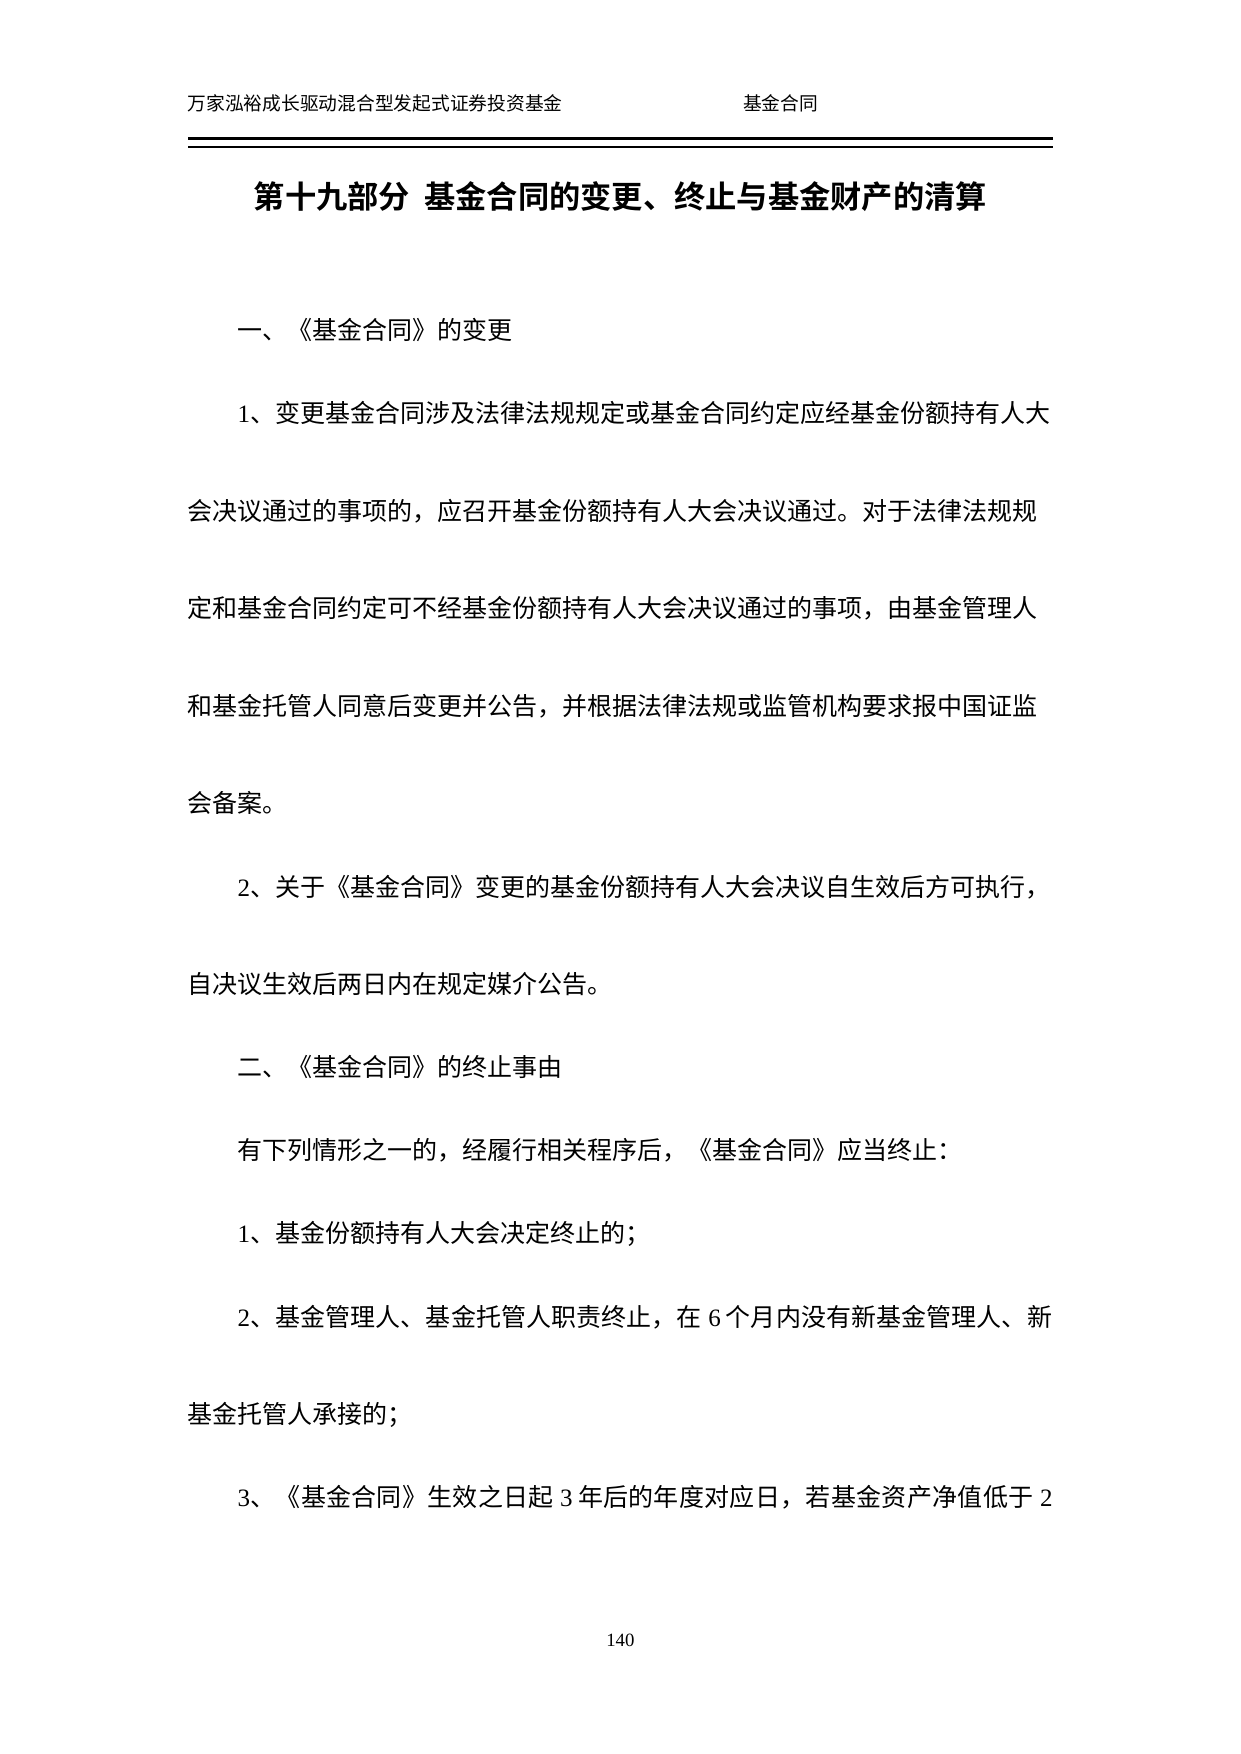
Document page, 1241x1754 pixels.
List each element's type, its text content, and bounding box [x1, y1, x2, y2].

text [187, 1463, 1053, 1528]
text 1、变更基金合同涉及法律法规规定或基金合同约定应经基金份额持有人大会决议通过的事项的，应召开基金份额持有人大会决议通过。对于法律法规规定和基金合同约定可不经基金份额持有人大会决议通过的事项，由基金管理人和基金托管人同意后变更并公告，并根据法律法规或监管机构要求报中国证监会备案。 [187, 379, 1053, 834]
text 一、《基金合同》的变更 [187, 296, 1053, 361]
text 二、《基金合同》的终止事由 [187, 1033, 1053, 1098]
text 1、基金份额持有人大会决定终止的； [187, 1199, 1053, 1264]
text 2、基金管理人、基金托管人职责终止，在6个月内没有新基金管理人、新基金托管人承接的； [187, 1283, 1053, 1445]
text 2、关于《基金合同》变更的基金份额持有人大会决议自生效后方可执行，自决议生效后两日内在规定媒介公告。 [187, 853, 1053, 1015]
subtitle 第十九部分 基金合同的变更、终止与基金财产的清算 [187, 162, 1053, 227]
text 有下列情形之一的，经履行相关程序后，《基金合同》应当终止： [187, 1116, 1053, 1181]
